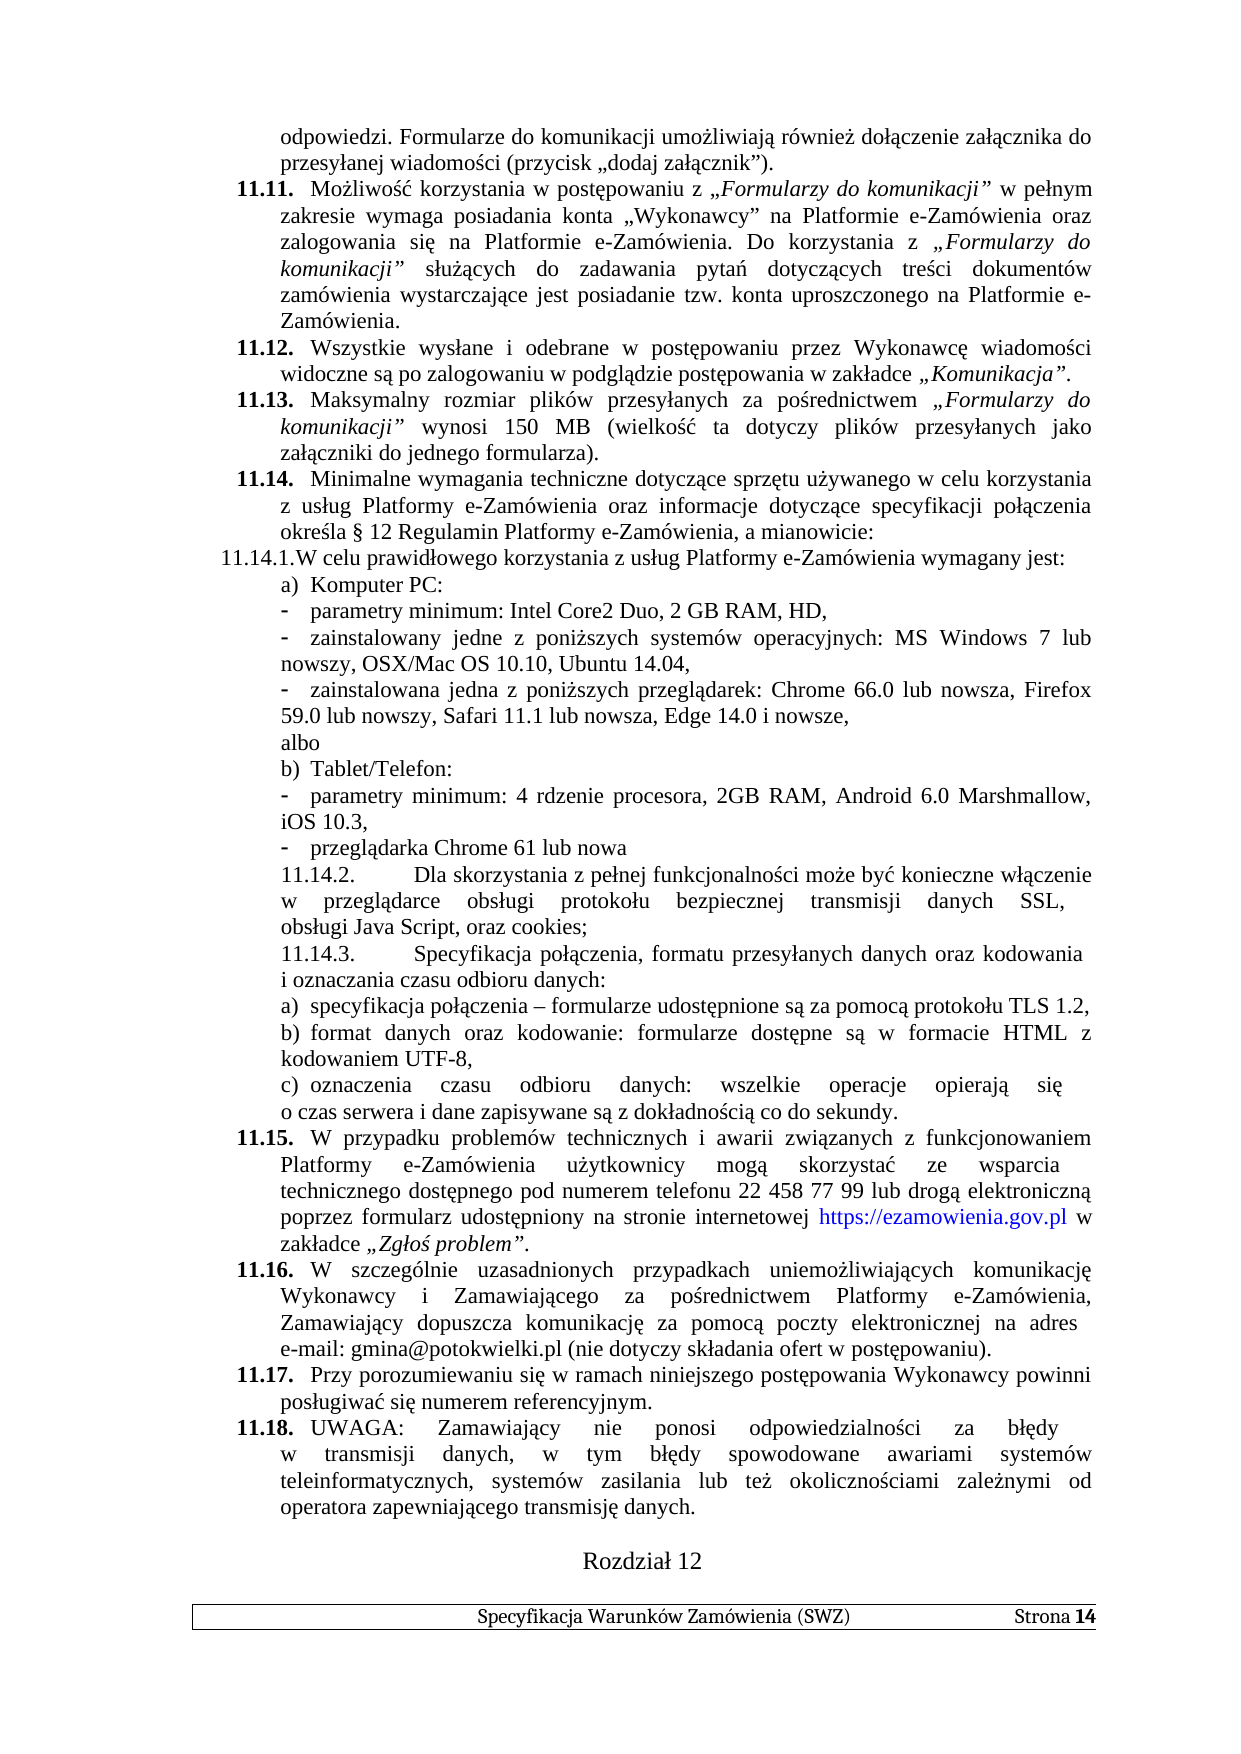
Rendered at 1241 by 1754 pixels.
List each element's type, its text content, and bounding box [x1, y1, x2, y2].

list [236, 123, 1093, 176]
list oznaczenia czasu odbioru danych: wszelkie operacje opierają się o czas serwera i dane zapisywane są z dokładnością co do sekundy. [281, 1072, 1093, 1124]
list Rozdział 12 [192, 1546, 1093, 1575]
list Przy porozumiewaniu się w ramach niniejszego postępowania Wykonawcy powinni posługiwać się numerem referencyjnym. [236, 1361, 1093, 1414]
list Maksymalny rozmiar plików przesyłanych za pośrednictwem „Formularzy do komunikacji” wynosi 150 MB (wielkość ta dotyczy plików przesyłanych jako załączniki do jednego formularza). [236, 386, 1093, 465]
list Tablet/Telefon: [281, 755, 1093, 782]
list Wszystkie wysłane i odebrane w postępowaniu przez Wykonawcę wiadomości widoczne są po zalogowaniu w podglądzie postępowania w zakładce „Komunikacja”. [236, 334, 1093, 386]
list parametry minimum: 4 rdzenie procesora, 2GB RAM, Android 6.0 Marshmallow, iOS 10.3, [281, 782, 1093, 834]
list Komputer PC: [281, 571, 1093, 597]
list albo [281, 729, 1093, 755]
list przeglądarka Chrome 61 lub nowa [281, 834, 1093, 861]
list Minimalne wymagania techniczne dotyczące sprzętu używanego w celu korzystania z usług Platformy e-Zamówienia oraz informacje dotyczące specyfikacji połączenia określa § 12 Regulamin Platformy e-Zamówienia, a mianowicie: [236, 465, 1093, 544]
list W celu prawidłowego korzystania z usług Platformy e-Zamówienia wymagany jest: [220, 544, 1093, 571]
list zainstalowana jedna z poniższych przeglądarek: Chrome 66.0 lub nowsza, Firefox 59.0 lub nowszy, Safari 11.1 lub nowsza, Edge 14.0 i nowsze, [281, 676, 1093, 729]
list Możliwość korzystania w postępowaniu z „Formularzy do komunikacji” w pełnym zakresie wymaga posiadania konta „Wykonawcy” na Platformie e-Zamówienia oraz zalogowania się na Platformie e-Zamówienia. Do korzystania z „Formularzy do komunikacji” służących do zadawania pytań dotyczących treści dokumentów zamówienia wystarczające jest posiadanie tzw. konta uproszczonego na Platformie e-Zamówienia. [236, 176, 1093, 334]
list parametry minimum: Intel Core2 Duo, 2 GB RAM, HD, [281, 597, 1093, 623]
list format danych oraz kodowanie: formularze dostępne są w formacie HTML z kodowaniem UTF-8, [281, 1019, 1093, 1072]
list Specyfikacja połączenia, formatu przesyłanych danych oraz kodowania i oznaczania czasu odbioru danych: [281, 940, 1093, 992]
list specyfikacja połączenia – formularze udostępnione są za pomocą protokołu TLS 1.2, [281, 992, 1093, 1019]
list Dla skorzystania z pełnej funkcjonalności może być konieczne włączenie w przeglądarce obsługi protokołu bezpiecznej transmisji danych SSL, obsługi Java Script, oraz cookies; [281, 861, 1093, 940]
list UWAGA: Zamawiający nie ponosi odpowiedzialności za błędy w transmisji danych, w tym błędy spowodowane awariami systemów teleinformatycznych, systemów zasilania lub też okolicznościami zależnymi od operatora zapewniającego transmisję danych. [236, 1414, 1093, 1519]
list W szczególnie uzasadnionych przypadkach uniemożliwiających komunikację Wykonawcy i Zamawiającego za pośrednictwem Platformy e-Zamówienia, Zamawiający dopuszcza komunikację za pomocą poczty elektronicznej na adres e-mail: gmina@potokwielki.pl (nie dotyczy składania ofert w postępowaniu). [236, 1256, 1093, 1361]
list W przypadku problemów technicznych i awarii związanych z funkcjonowaniem Platformy e-Zamówienia użytkownicy mogą skorzystać ze wsparcia technicznego dostępnego pod numerem telefonu 22 458 77 99 lub drogą elektroniczną poprzez formularz udostępniony na stronie internetowej https://ezamowienia.gov.pl w zakładce „Zgłoś problem”. [236, 1124, 1093, 1256]
list zainstalowany jedne z poniższych systemów operacyjnych: MS Windows 7 lub nowszy, OSX/Mac OS 10.10, Ubuntu 14.04, [281, 623, 1093, 676]
